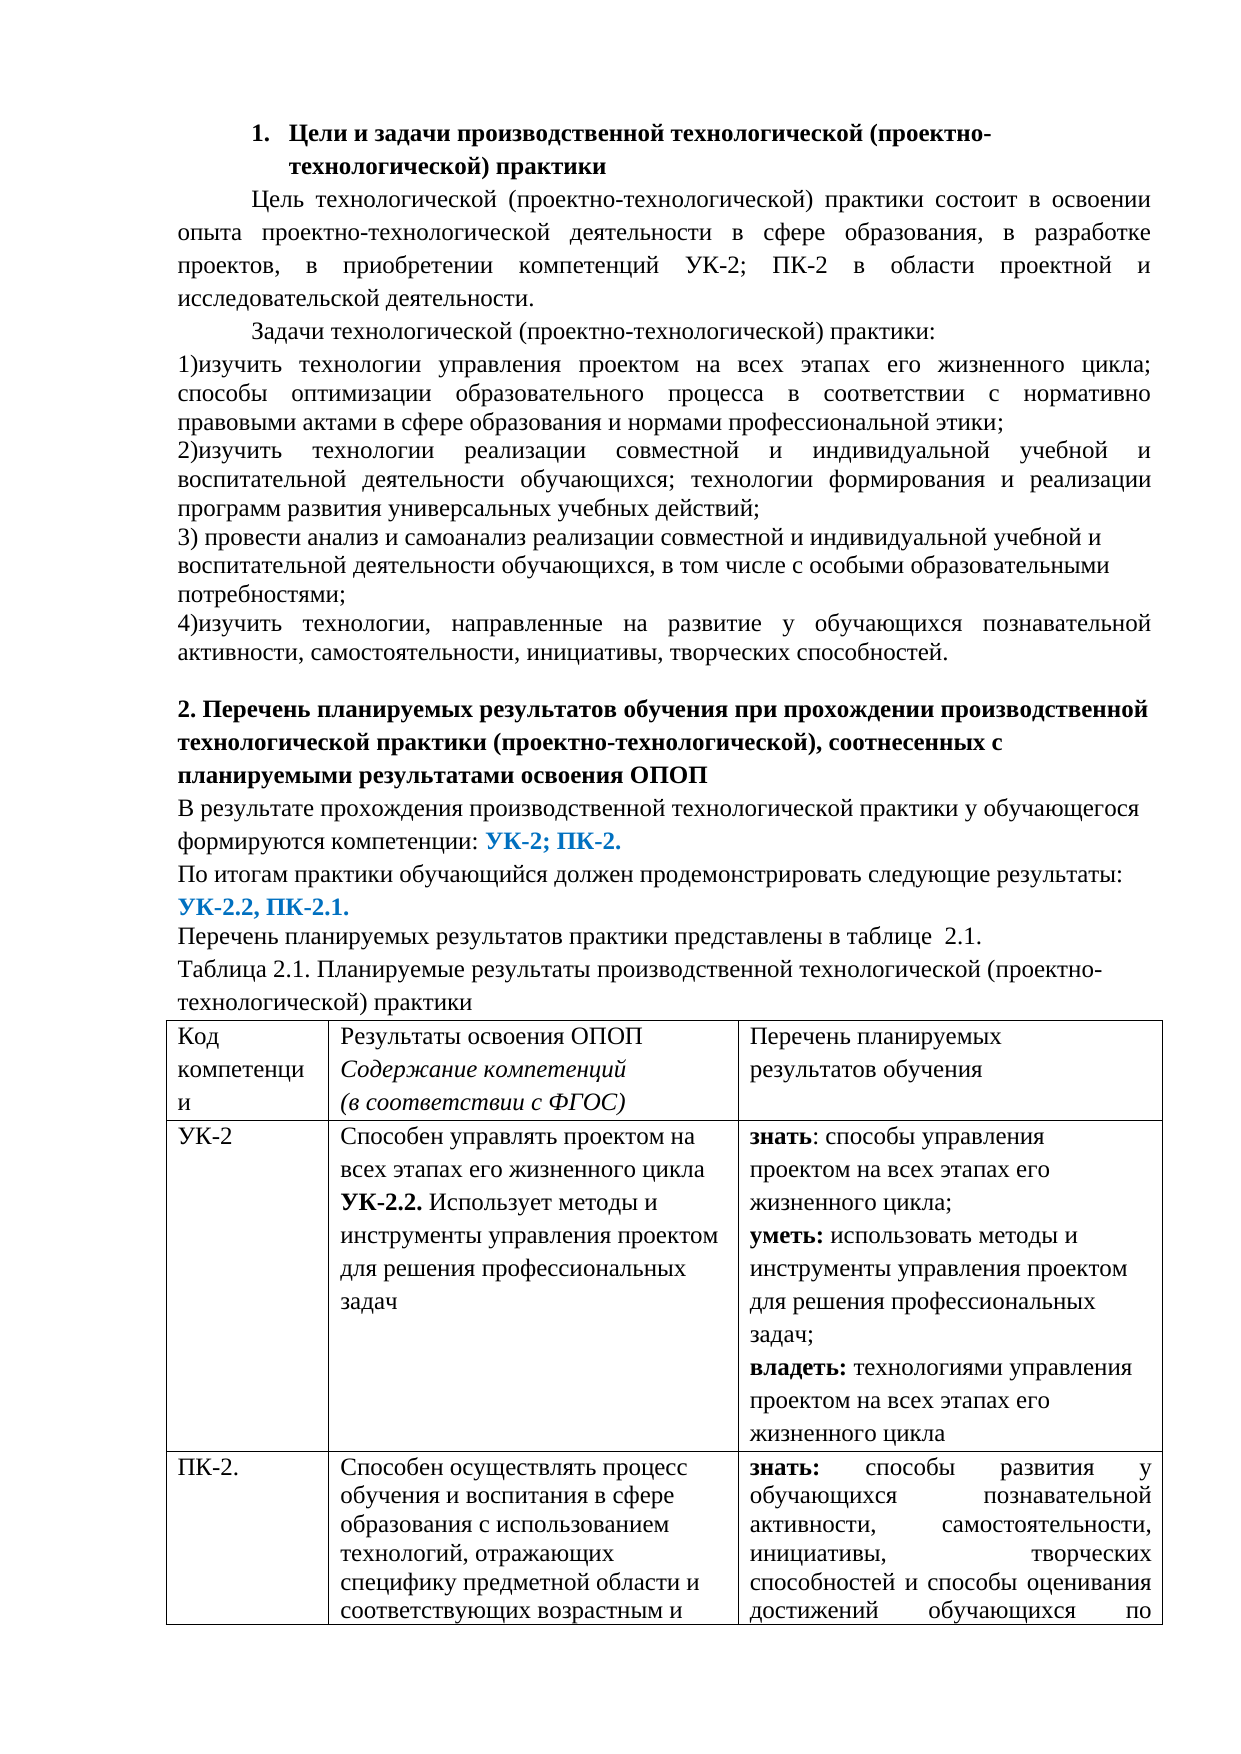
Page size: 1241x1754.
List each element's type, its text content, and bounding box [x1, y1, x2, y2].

table_cell УК-2 [167, 1121, 328, 1451]
text В результате прохождения производственной технологической практики у обучающегося формируются компетенции: УК-2; ПК-2. [177, 793, 1152, 855]
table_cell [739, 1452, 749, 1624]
text 3) провести анализ и самоанализ реализации совместной и индивидуальной учебной и воспитательной деятельности обучающихся, в том числе с особыми образовательными потребностями; [177, 522, 1152, 608]
table_header Код компетенции [167, 1021, 328, 1120]
text 1)изучить технологии управления проектом на всех этапах его жизненного цикла; способы оптимизации образовательного процесса в соответствии с нормативно правовыми актами в сфере образования и нормами профессиональной этики; [177, 349, 1152, 436]
text 2)изучить технологии реализации совместной и индивидуальной учебной и воспитательной деятельности обучающихся; технологии формирования и реализации программ развития универсальных учебных действий; [177, 436, 1152, 522]
list Цели и задачи производственной технологической (проектно-технологической) практики [251, 118, 1152, 180]
text Задачи технологической (проектно-технологической) практики: [177, 316, 1152, 345]
text Цель технологической (проектно-технологической) практики состоит в освоении опыта проектно-технологической деятельности в сфере образования, в разработке проектов, в приобретении компетенций УК-2; ПК-2 в области проектной и исследовательской деятельности. [177, 184, 1152, 312]
text Таблица 2.1. Планируемые результаты производственной технологической (проектно-технологической) практики [177, 954, 1152, 1016]
table_cell Способен управлять проектом на всех этапах его жизненного цикла УК-2.2. Использует методы и инструменты управления проектом для решения профессиональных задач [329, 1121, 738, 1451]
table_header Перечень планируемых результатов обучения [739, 1021, 1162, 1120]
text Перечень планируемых результатов практики представлены в таблице 2.1. [177, 921, 1152, 950]
text УК-2.2, ПК-2.1. [177, 892, 1152, 921]
text По итогам практики обучающийся должен продемонстрировать следующие результаты: [177, 859, 1152, 888]
table_header Результаты освоения ОПОП Содержание компетенций (в соответствии с ФГОС) [329, 1021, 738, 1120]
table_cell знать: способы управления проектом на всех этапах его жизненного цикла; уметь: использовать методы и инструменты управления проектом для решения профессиональных задач; владеть: технологиями управления проектом на всех этапах его жизненного цикла [739, 1121, 1162, 1451]
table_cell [329, 1452, 738, 1624]
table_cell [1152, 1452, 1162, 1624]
text 2. Перечень планируемых результатов обучения при прохождении производственной технологической практики (проектно-технологической), соотнесенных с планируемыми результатами освоения ОПОП [177, 694, 1152, 789]
table_cell ПК-2. [167, 1452, 328, 1624]
text 4)изучить технологии, направленные на развитие у обучающихся познавательной активности, самостоятельности, инициативы, творческих способностей. [177, 608, 1152, 666]
